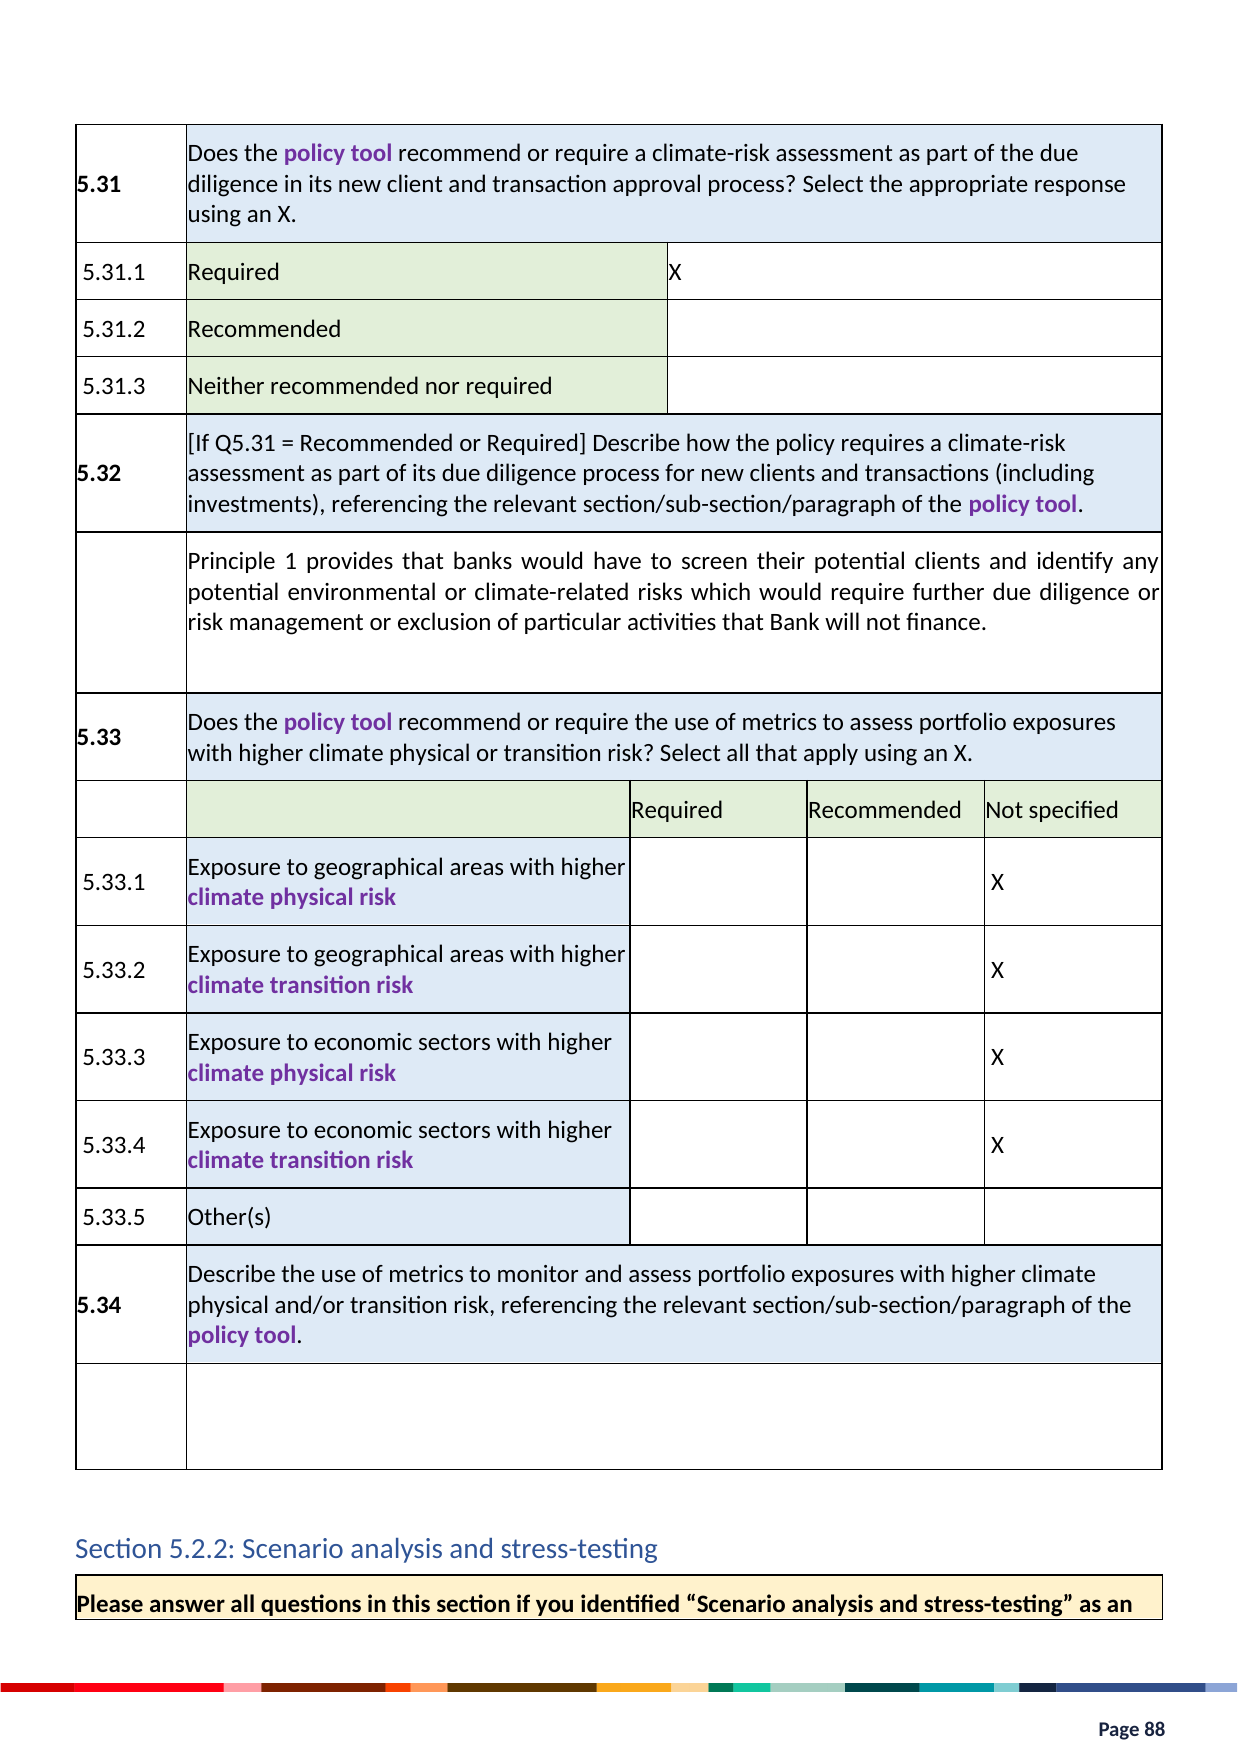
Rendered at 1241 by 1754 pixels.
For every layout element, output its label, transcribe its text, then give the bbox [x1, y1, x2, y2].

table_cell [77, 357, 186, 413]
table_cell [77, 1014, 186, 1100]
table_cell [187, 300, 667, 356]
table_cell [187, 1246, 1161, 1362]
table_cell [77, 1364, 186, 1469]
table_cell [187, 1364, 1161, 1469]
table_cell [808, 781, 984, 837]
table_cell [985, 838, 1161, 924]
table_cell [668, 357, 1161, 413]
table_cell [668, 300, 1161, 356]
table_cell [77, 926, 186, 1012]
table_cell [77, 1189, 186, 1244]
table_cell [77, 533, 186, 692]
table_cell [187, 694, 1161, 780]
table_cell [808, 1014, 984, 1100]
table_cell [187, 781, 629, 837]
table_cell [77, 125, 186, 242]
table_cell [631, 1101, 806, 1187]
picture [0, 1683, 1236, 1692]
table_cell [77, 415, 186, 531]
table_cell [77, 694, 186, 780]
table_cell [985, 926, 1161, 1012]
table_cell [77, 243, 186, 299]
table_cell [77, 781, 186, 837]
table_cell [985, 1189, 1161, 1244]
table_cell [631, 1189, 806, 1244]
subtitle Section 5.2.2: Scenario analysis and stress-testing [75, 1530, 1165, 1566]
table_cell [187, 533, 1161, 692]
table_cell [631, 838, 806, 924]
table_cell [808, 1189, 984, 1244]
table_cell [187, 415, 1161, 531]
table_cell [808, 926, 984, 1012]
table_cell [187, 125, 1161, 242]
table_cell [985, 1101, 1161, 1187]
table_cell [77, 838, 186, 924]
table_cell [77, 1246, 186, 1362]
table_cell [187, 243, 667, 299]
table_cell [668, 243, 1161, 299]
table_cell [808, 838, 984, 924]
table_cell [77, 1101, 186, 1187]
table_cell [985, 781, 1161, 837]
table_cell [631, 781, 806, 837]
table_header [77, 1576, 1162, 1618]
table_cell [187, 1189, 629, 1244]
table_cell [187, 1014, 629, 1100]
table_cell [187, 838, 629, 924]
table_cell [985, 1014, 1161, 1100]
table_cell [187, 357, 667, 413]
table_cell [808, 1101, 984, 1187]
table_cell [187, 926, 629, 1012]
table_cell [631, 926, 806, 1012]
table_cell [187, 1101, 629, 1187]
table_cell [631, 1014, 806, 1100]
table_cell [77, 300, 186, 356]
